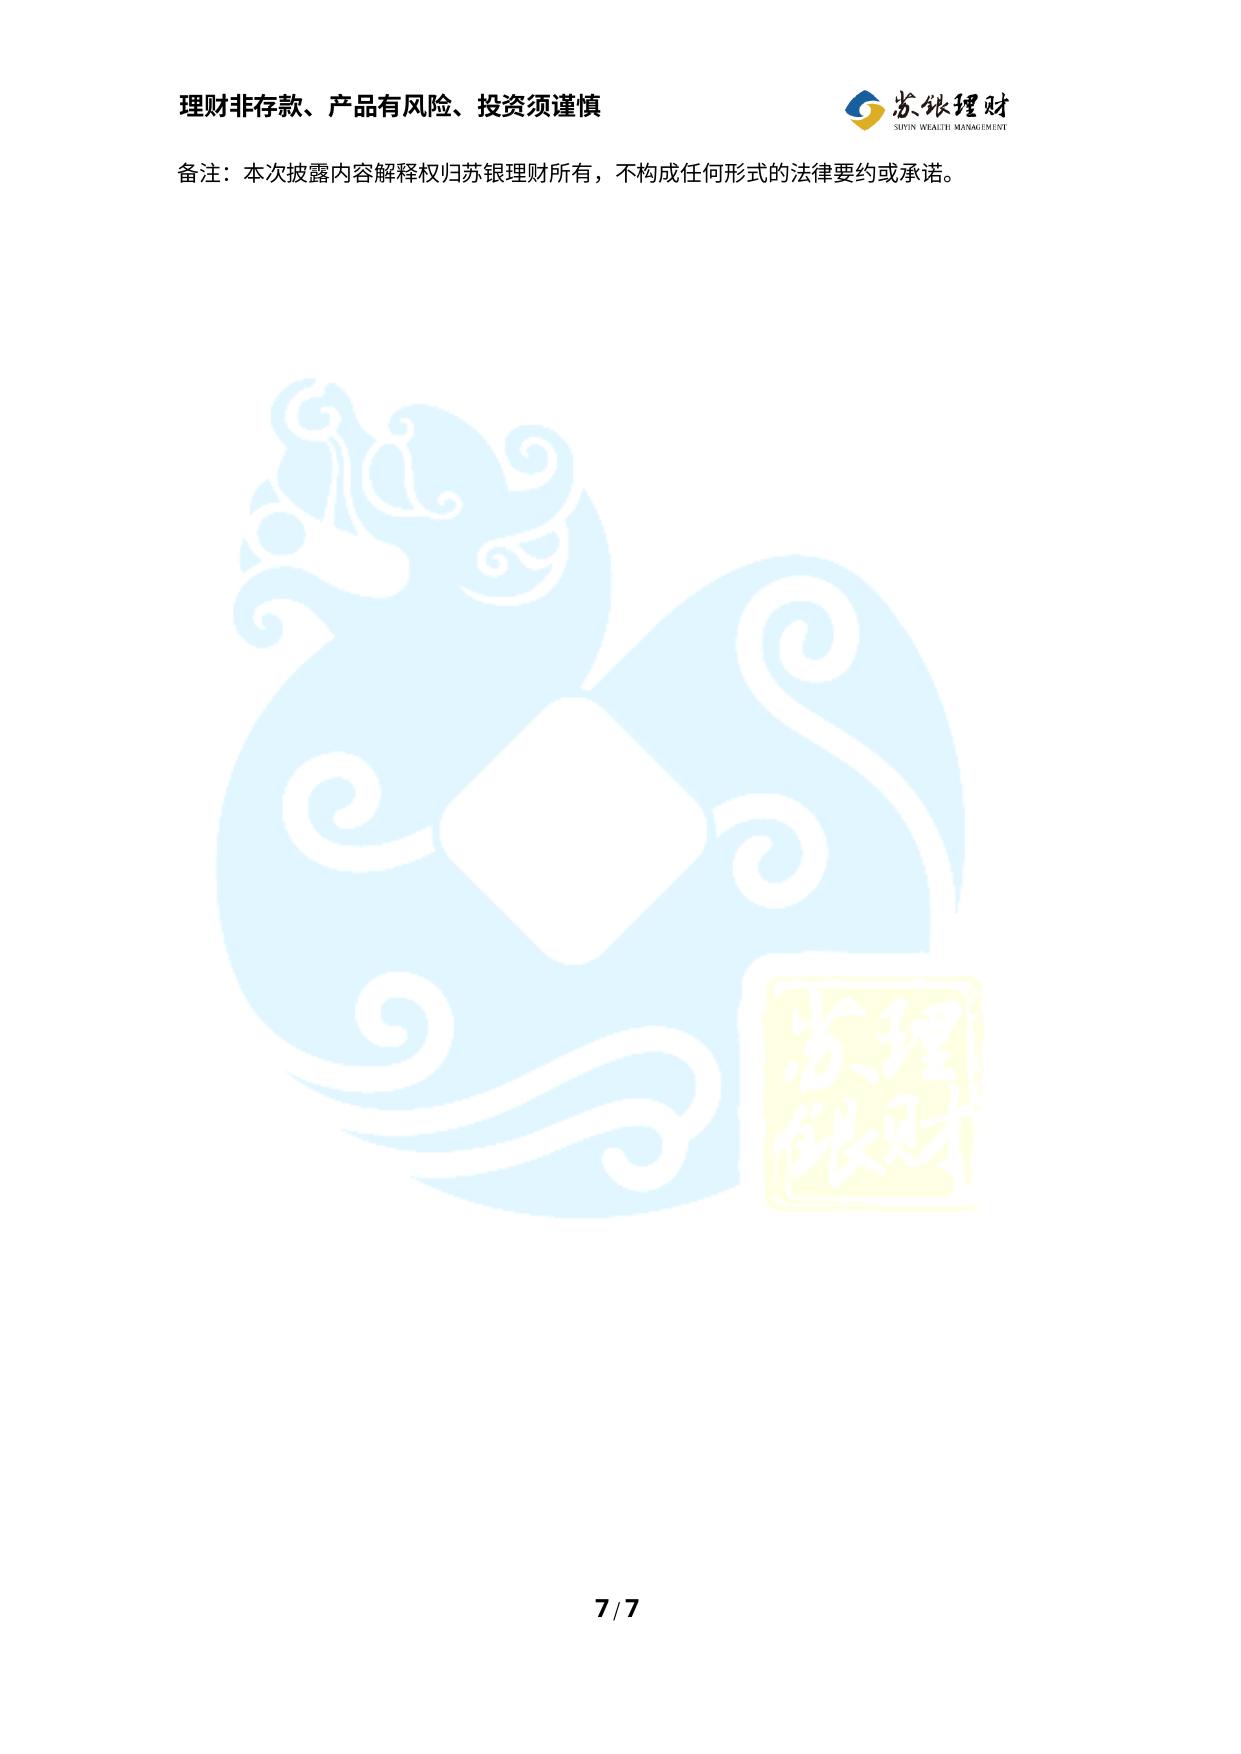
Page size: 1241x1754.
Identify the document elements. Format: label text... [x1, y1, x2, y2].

picture [820, 72, 1039, 143]
text 备注：本次披露内容解释权归苏银理财所有，不构成任何形式的法律要约或承诺。 [177, 156, 1053, 188]
